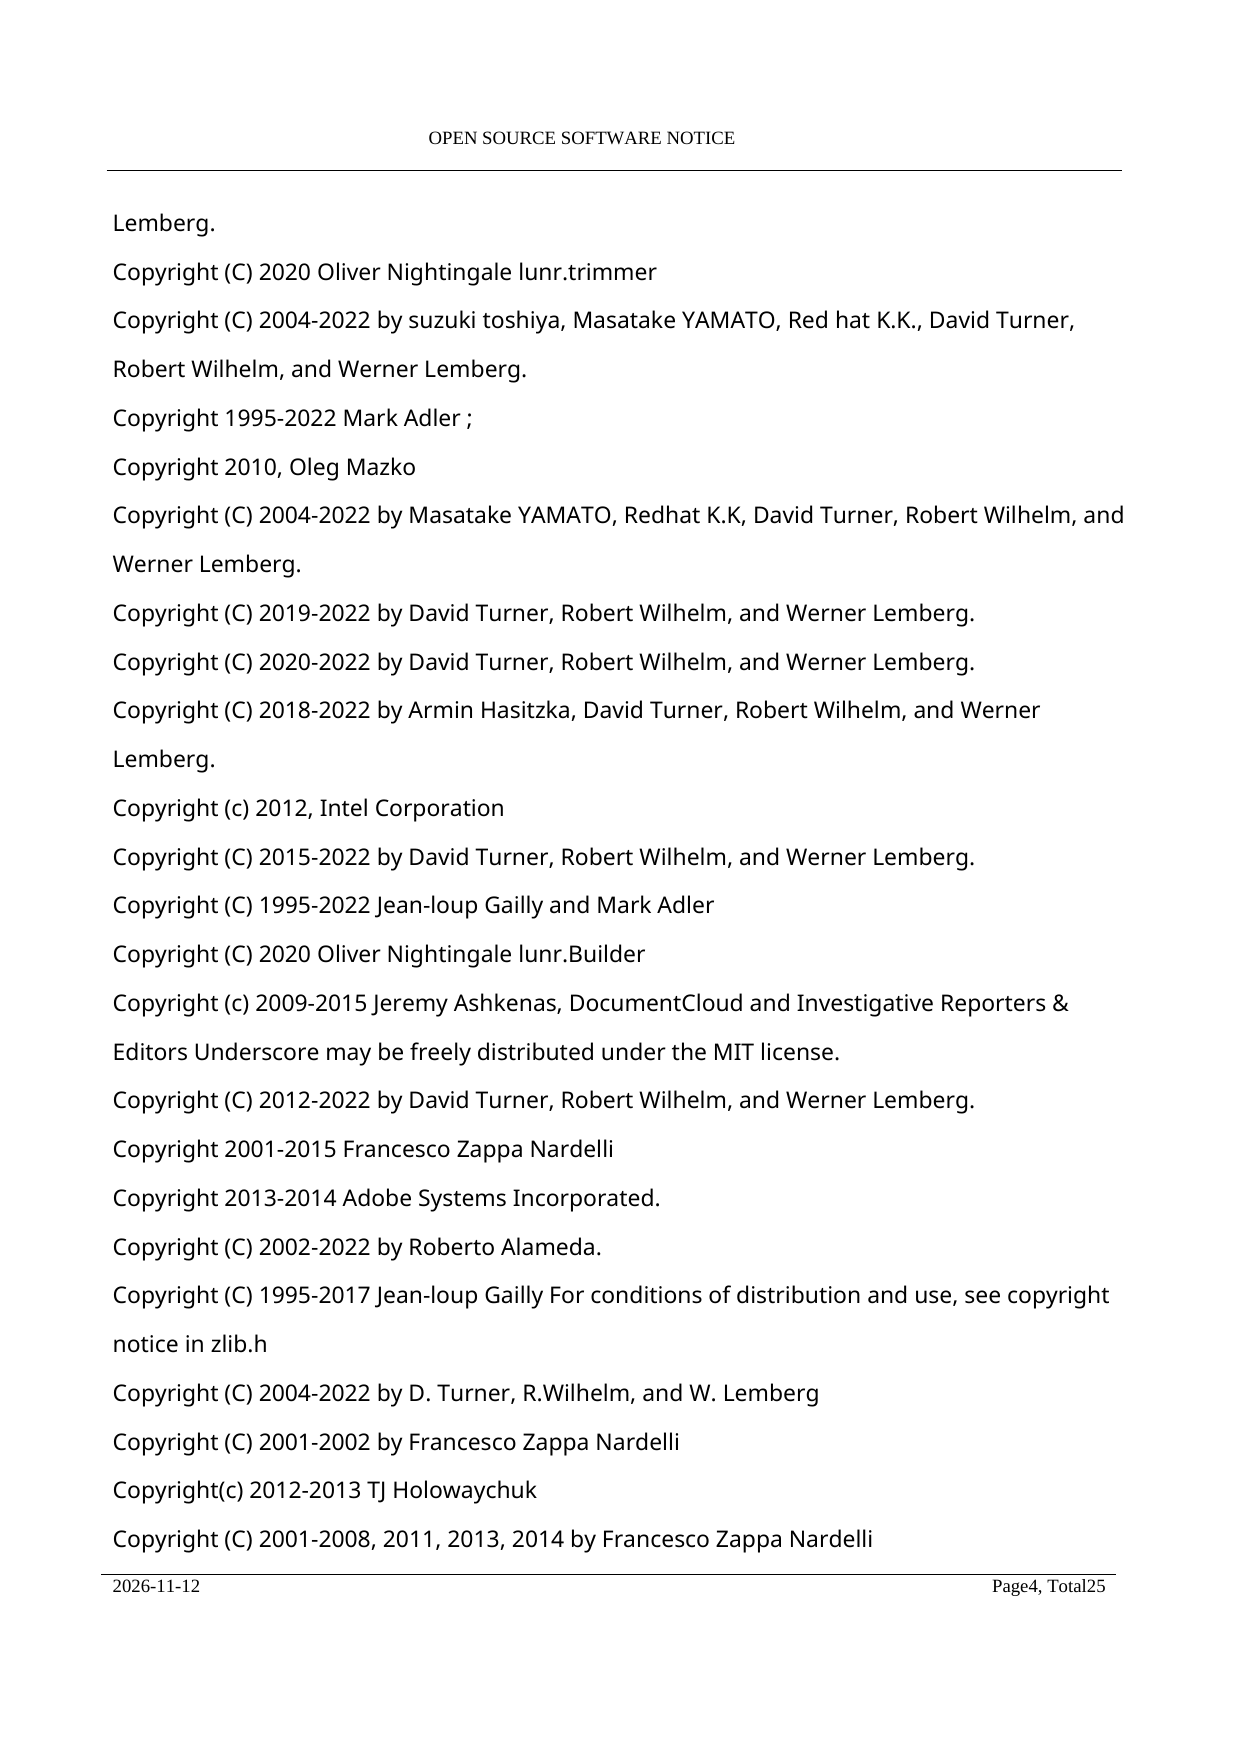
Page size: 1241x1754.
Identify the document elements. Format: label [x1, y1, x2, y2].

text [112, 206, 1128, 1555]
